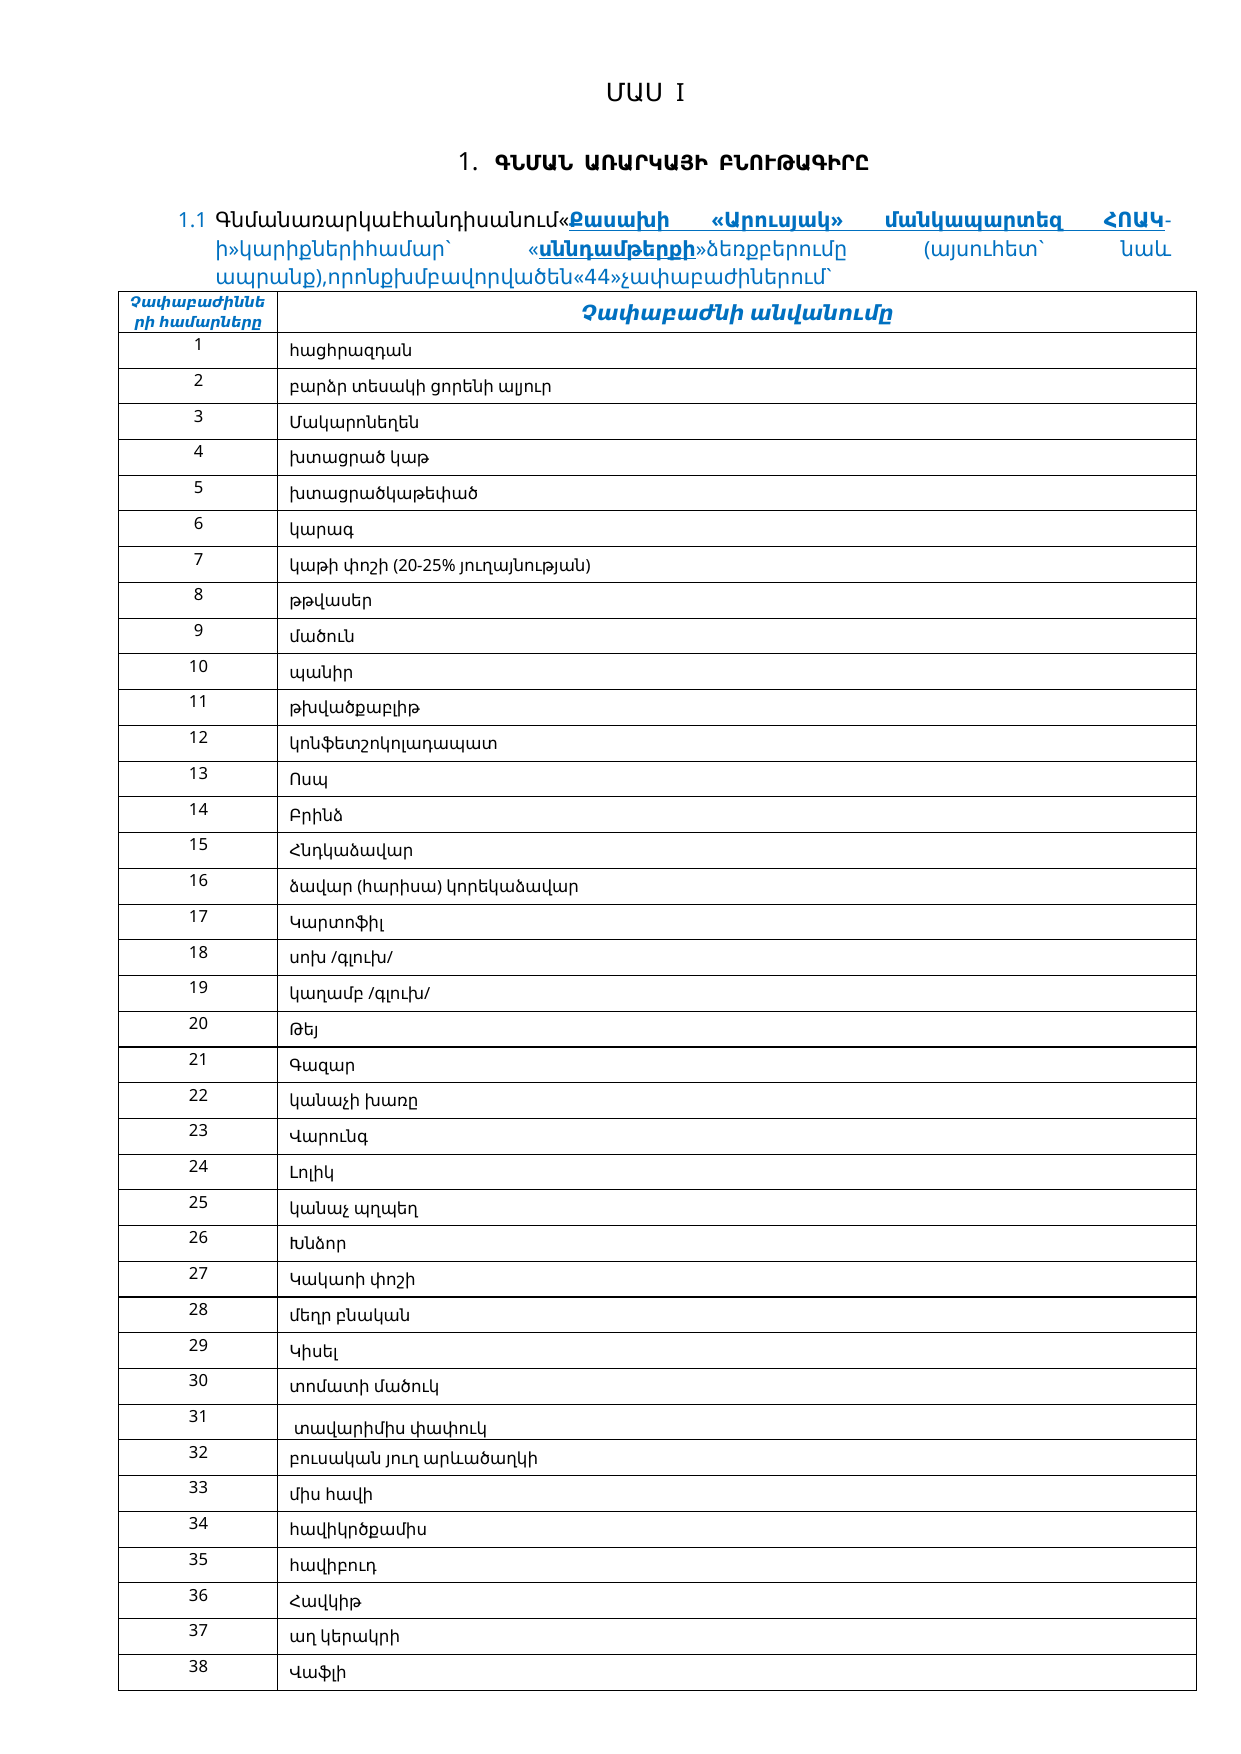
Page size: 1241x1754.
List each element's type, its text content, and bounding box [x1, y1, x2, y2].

table_cell 32 [119, 1440, 277, 1475]
table_cell կանաչ պղպեղ [278, 1190, 1196, 1225]
table_cell ձավար (հարիսա) կորեկաձավար [278, 869, 1196, 903]
table_cell 35 [119, 1548, 277, 1582]
table_cell 11 [119, 690, 277, 725]
table_cell բուսական յուղ արևածաղկի [278, 1440, 1196, 1475]
table_cell Վաֆլի [278, 1655, 1196, 1689]
table_cell 36 [119, 1583, 277, 1618]
subtitle Գնմանառարկաէհանդիսանում«Քասախի «Արուսյակ» մանկապարտեզ ՀՈԱԿ-ի»կարիքներիհամար` «սննդամթերքի»ձեռքբերումը (այսուհետ` նաև ապրանք),որոնքխմբավորվածեն«44»չափաբաժիներում` [178, 206, 1171, 291]
table_cell 16 [119, 869, 277, 903]
table_cell 8 [119, 583, 277, 618]
table_cell խտացրած կաթ [278, 440, 1196, 475]
table_cell 24 [119, 1155, 277, 1189]
table_cell 9 [119, 619, 277, 653]
table_cell 25 [119, 1190, 277, 1225]
table_cell կանաչի խառը [278, 1083, 1196, 1118]
table_header Չափաբաժնի անվանումը [278, 292, 1196, 332]
table_cell բարձր տեսակի ցորենի ալյուր [278, 369, 1196, 403]
text ՄԱՍ I [118, 75, 1171, 109]
table_cell մեղր բնական [278, 1298, 1196, 1332]
table_cell Կիսել [278, 1333, 1196, 1368]
table_cell Կակաոի փոշի [278, 1262, 1196, 1296]
table_cell Կարտոֆիլ [278, 905, 1196, 939]
table_cell Ոսպ [278, 762, 1196, 796]
table_cell աղ կերակրի [278, 1619, 1196, 1654]
table_cell 14 [119, 797, 277, 832]
table_cell հավիկրծքամիս [278, 1512, 1196, 1547]
table_cell խտացրածկաթեփած [278, 476, 1196, 510]
table_cell 19 [119, 976, 277, 1011]
table_cell Հնդկաձավար [278, 833, 1196, 868]
table_cell 2 [119, 369, 277, 403]
table_cell Վարունգ [278, 1119, 1196, 1153]
table_cell 26 [119, 1226, 277, 1261]
table_cell կոնֆետշոկոլադապատ [278, 726, 1196, 761]
table_cell Թեյ [278, 1012, 1196, 1046]
table_cell Բրինձ [278, 797, 1196, 832]
table_cell 21 [119, 1048, 277, 1082]
table_cell միս հավի [278, 1476, 1196, 1511]
list ԳՆՄԱՆ ԱՌԱՐԿԱՅԻ ԲՆՈՒԹԱԳԻՐԸ [156, 143, 1171, 177]
table_cell թխվածքաբլիթ [278, 690, 1196, 725]
table_cell հավիբուդ [278, 1548, 1196, 1582]
table_cell 13 [119, 762, 277, 796]
table_cell Խնձոր [278, 1226, 1196, 1261]
table_cell Լոլիկ [278, 1155, 1196, 1189]
table_cell 33 [119, 1476, 277, 1511]
table_cell 5 [119, 476, 277, 510]
table_cell կաթի փոշի (20-25% յուղայնության) [278, 547, 1196, 582]
table_cell թթվասեր [278, 583, 1196, 618]
table_cell տոմատի մածուկ [278, 1369, 1196, 1404]
table_cell 29 [119, 1333, 277, 1368]
table_cell 17 [119, 905, 277, 939]
table_cell 30 [119, 1369, 277, 1404]
table_cell կաղամբ /գլուխ/ [278, 976, 1196, 1011]
table_cell 12 [119, 726, 277, 761]
table_cell 37 [119, 1619, 277, 1654]
table_cell 15 [119, 833, 277, 868]
table_cell 22 [119, 1083, 277, 1118]
table_cell պանիր [278, 654, 1196, 689]
table_cell Մակարոնեղեն [278, 404, 1196, 439]
table_cell 20 [119, 1012, 277, 1046]
table_cell 7 [119, 547, 277, 582]
table_cell կարագ [278, 511, 1196, 546]
table_cell տավարիմիս փափուկ [278, 1405, 1196, 1439]
table_cell մածուն [278, 619, 1196, 653]
table_cell 23 [119, 1119, 277, 1153]
table_cell Հավկիթ [278, 1583, 1196, 1618]
table_cell հացհրազդան [278, 333, 1196, 367]
table_cell 34 [119, 1512, 277, 1547]
table_cell սոխ /գլուխ/ [278, 940, 1196, 975]
table_cell 3 [119, 404, 277, 439]
table_cell 38 [119, 1655, 277, 1689]
table_cell 1 [119, 333, 277, 367]
table_cell Գազար [278, 1048, 1196, 1082]
table_cell 27 [119, 1262, 277, 1296]
table_cell 28 [119, 1298, 277, 1332]
table_cell 10 [119, 654, 277, 689]
table_cell 4 [119, 440, 277, 475]
table_cell 18 [119, 940, 277, 975]
table_cell 6 [119, 511, 277, 546]
table_cell 31 [119, 1405, 277, 1439]
table_header Չափաբաժինների համարները [119, 292, 277, 332]
